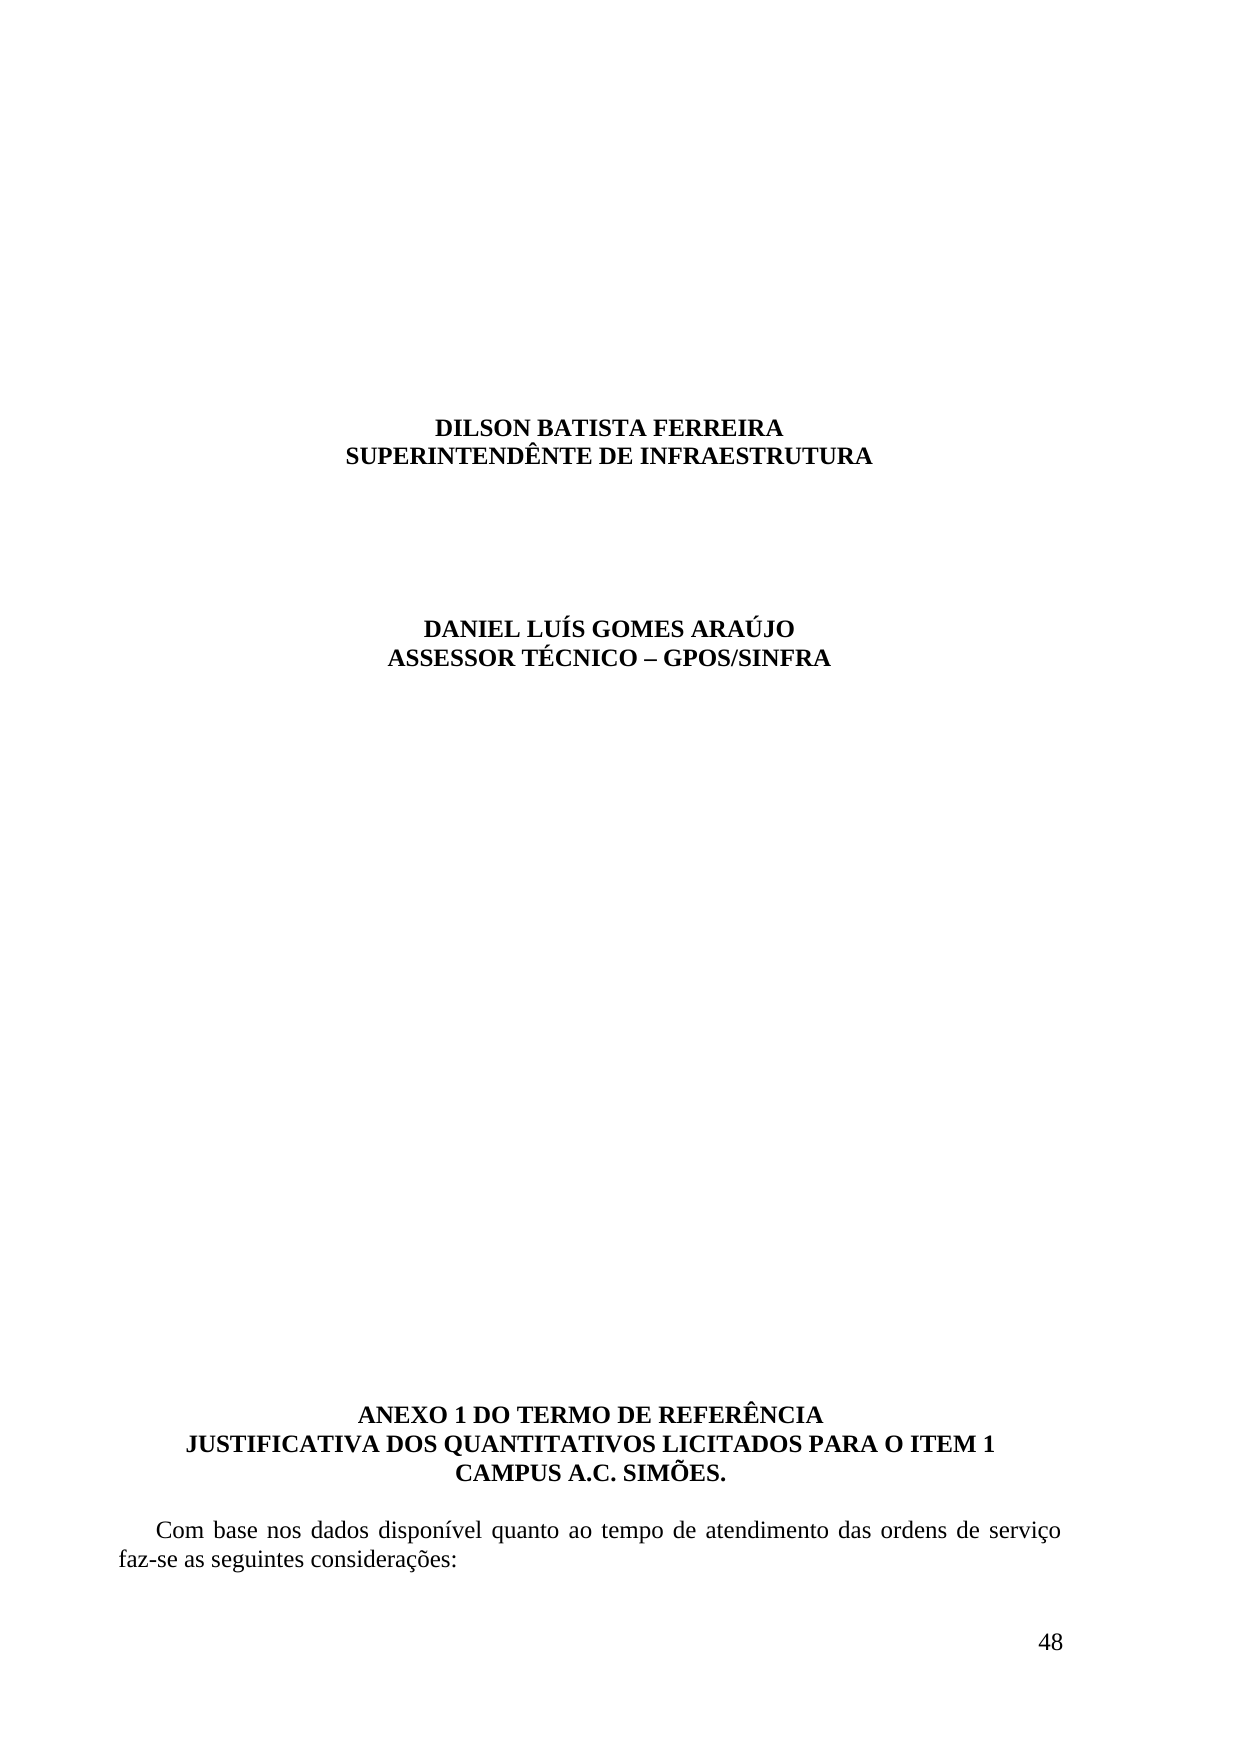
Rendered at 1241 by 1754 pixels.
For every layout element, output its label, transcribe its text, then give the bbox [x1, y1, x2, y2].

text JUSTIFICATIVA DOS QUANTITATIVOS LICITADOS PARA O ITEM 1 [118, 1429, 1063, 1458]
text ANEXO 1 DO TERMO DE REFERÊNCIA [118, 1400, 1063, 1429]
text DILSON BATISTA FERREIRA [156, 413, 1063, 441]
text CAMPUS A.C. SIMÕES. [118, 1458, 1063, 1486]
text ASSESSOR TÉCNICO – GPOS/SINFRA [156, 643, 1063, 671]
text DANIEL LUÍS GOMES ARAÚJO [156, 614, 1063, 643]
text Com base nos dados disponível quanto ao tempo de atendimento das ordens de serviço faz-se as seguintes considerações: [118, 1515, 1063, 1573]
text SUPERINTENDÊNTE DE INFRAESTRUTURA [156, 441, 1063, 470]
